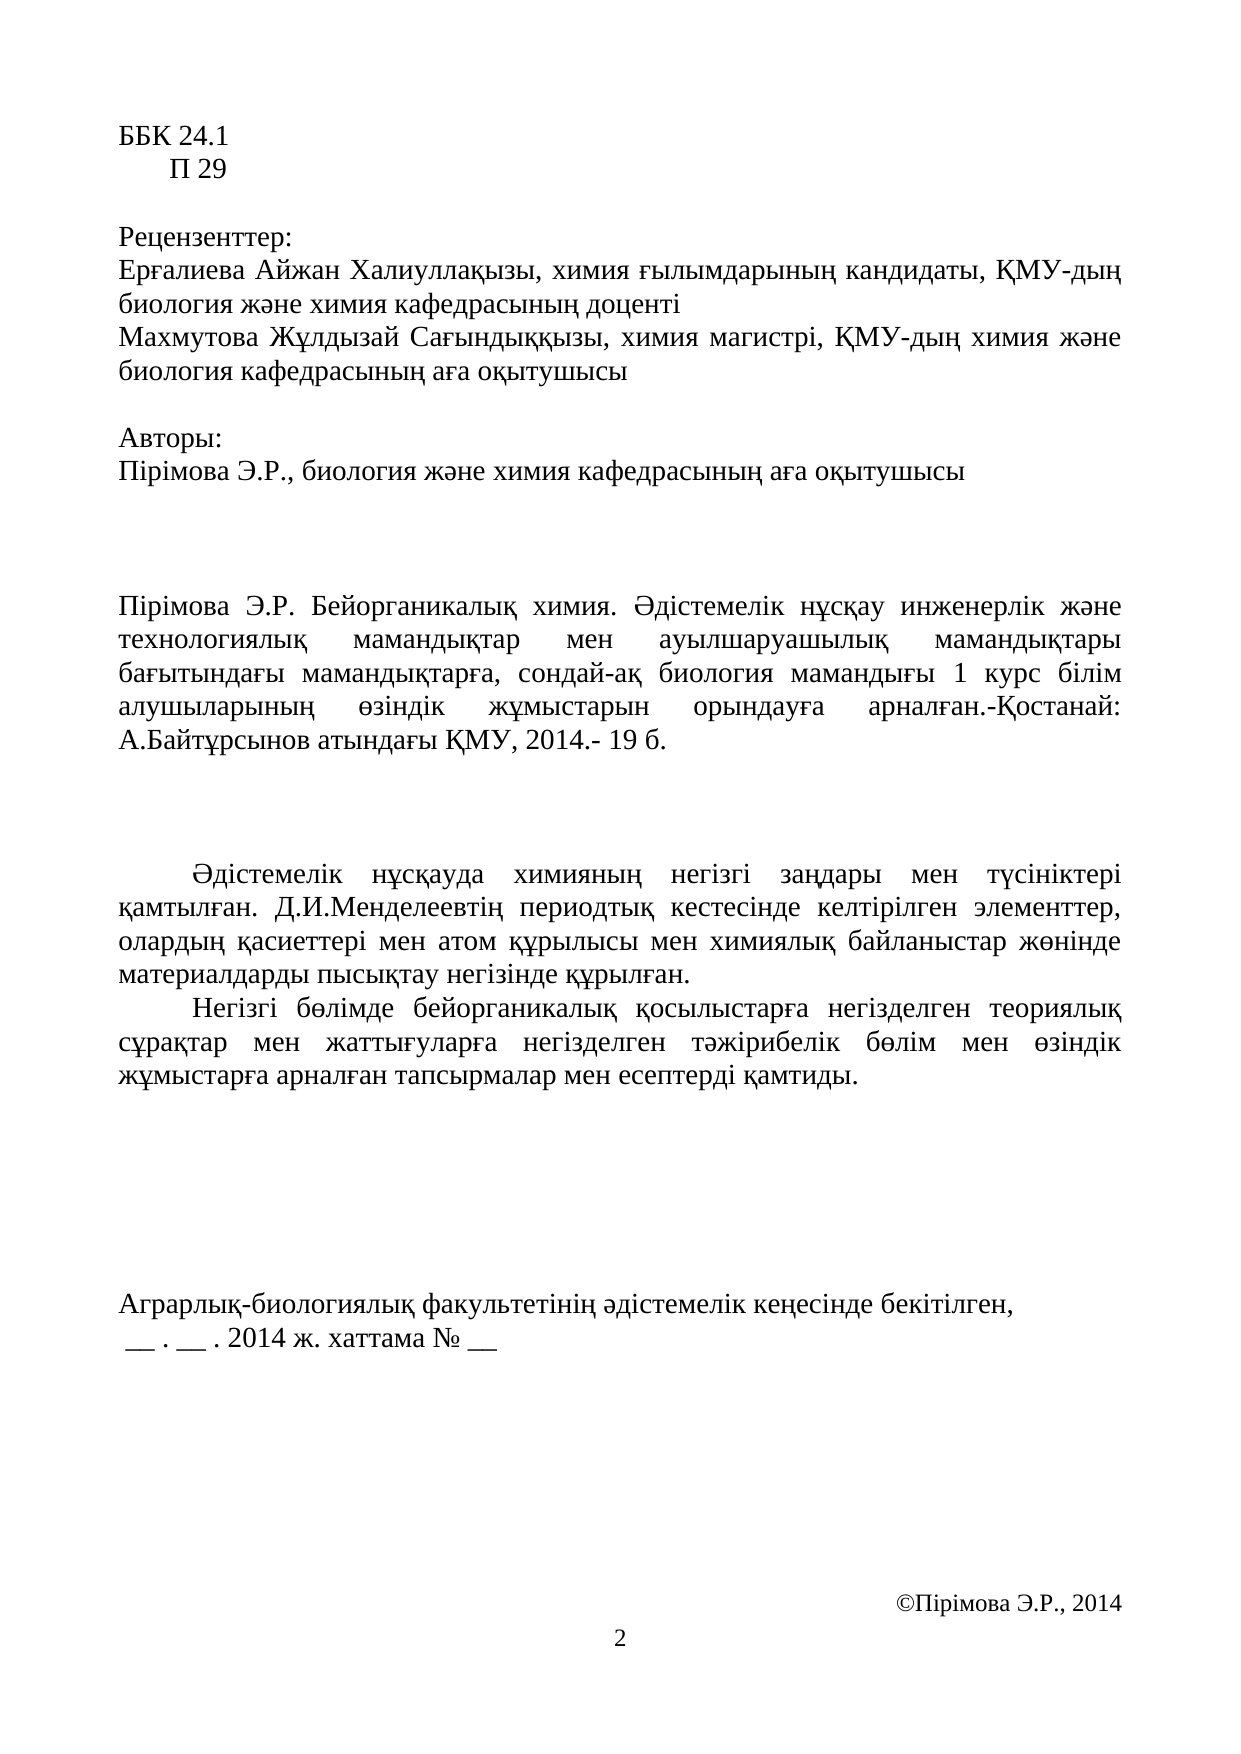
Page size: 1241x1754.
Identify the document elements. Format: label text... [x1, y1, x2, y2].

text Махмутова Жұлдызай Сағындыққызы, химия магистрі, ҚМУ-дың химия және биология кафедрасының аға оқытушысы [118, 319, 1122, 386]
text Пірімова Э.Р., биология және химия кафедрасының аға оқытушысы [118, 453, 1122, 487]
text Аграрлық-биологиялық факультетінің әдістемелік кеңесінде бекітілген, [118, 1287, 1122, 1320]
text Рецензенттер: [118, 219, 1122, 252]
text ©Пірімова Э.Р., 2014 [118, 1588, 1122, 1617]
text Авторы: [118, 420, 1122, 453]
text Пірімова Э.Р. Бейорганикалық химия. Әдістемелік нұсқау инженерлік және технологиялық мамандықтар мен ауылшаруашылық мамандықтары бағытындағы мамандықтарға, сондай-ақ биология мамандығы 1 курс білім алушыларының өзіндік жұмыстарын орындауға арналған.-Қостанай: А.Байтұрсынов атындағы ҚМУ, 2014.- 19 б. [118, 588, 1122, 755]
text П 29 [118, 152, 1122, 185]
text Әдістемелік нұсқауда химияның негізгі заңдары мен түсініктері қамтылған. Д.И.Менделеевтің периодтық кестесінде келтірілген элементтер, олардың қасиеттері мен атом құрылысы мен химиялық байланыстар жөнінде материалдарды пысықтау негізінде құрылған. [118, 856, 1122, 990]
text __ . __ . 2014 ж. хаттама № __ [118, 1320, 1122, 1354]
text Ерғалиева Айжан Халиуллақызы, химия ғылымдарының кандидаты, ҚМУ-дың биология және химия кафедрасының доценті [118, 252, 1122, 319]
text ББК 24.1 [118, 118, 1122, 152]
text Негізгі бөлімде бейорганикалық қосылыстарға негізделген теориялық сұрақтар мен жаттығуларға негізделген тәжірибелік бөлім мен өзіндік жұмыстарға арналған тапсырмалар мен есептерді қамтиды. [118, 990, 1122, 1091]
